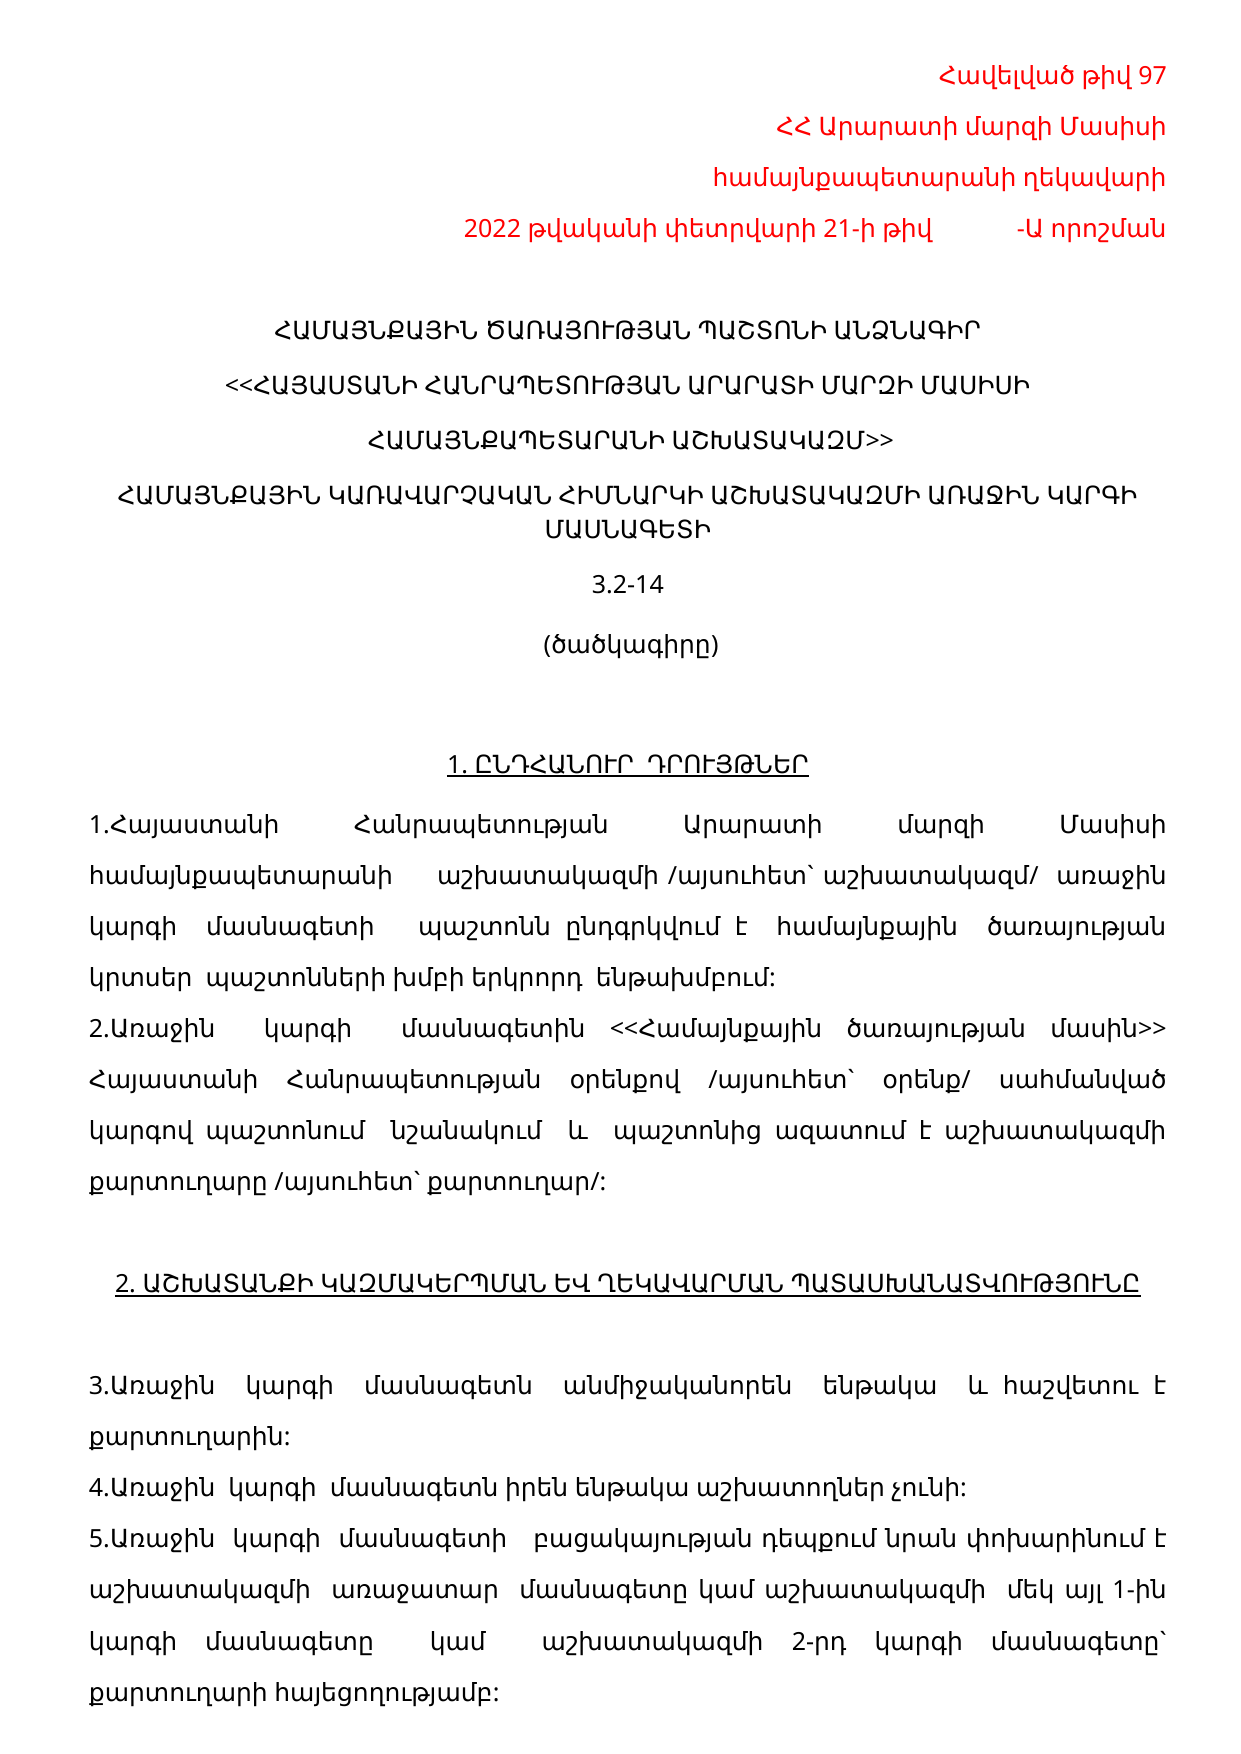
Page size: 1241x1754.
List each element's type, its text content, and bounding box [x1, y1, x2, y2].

text Հավելված թիվ 97 [89, 58, 1167, 92]
text 2. ԱՇԽԱՏԱՆՔԻ ԿԱԶՄԱԿԵՐՊՄԱՆ ԵՎ ՂԵԿԱՎԱՐՄԱՆ ՊԱՏԱՍԽԱՆԱՏՎՈՒԹՅՈՒՆԸ [89, 1266, 1167, 1300]
text ՀԱՄԱՅՆՔԱՅԻՆ ԿԱՌԱՎԱՐՉԱԿԱՆ ՀԻՄՆԱՐԿԻ ԱՇԽԱՏԱԿԱԶՄԻ ԱՌԱՋԻՆ ԿԱՐԳԻ ՄԱՍՆԱԳԵՏԻ [89, 477, 1167, 546]
text 1. ԸՆԴՀԱՆՈՒՐ ԴՐՈՒՅԹՆԵՐ [89, 746, 1167, 781]
text ՀՀ Արարատի մարզի Մասիսի [89, 109, 1167, 143]
text համայնքապետարանի ղեկավարի [89, 160, 1167, 194]
text ՀԱՄԱՅՆՔԱՅԻՆ ԾԱՌԱՅՈՒԹՅԱՆ ՊԱՇՏՈՆԻ ԱՆՁՆԱԳԻՐ [89, 313, 1167, 347]
text 1.Հայաստանի Հանրապետության Արարատի մարզի Մասիսի համայնքապետարանի աշխատակազմի /այսուհետ` աշխատակազմ/ առաջին կարգի մասնագետի պաշտոնն ընդգրկվում է համայնքային ծառայության կրտսեր պաշտոնների խմբի երկրորդ ենթախմբում: [89, 806, 1167, 994]
text (ծածկագիրը) [89, 626, 1167, 661]
text 3.Առաջին կարգի մասնագետն անմիջականորեն ենթակա և հաշվետու է քարտուղարին: [89, 1368, 1167, 1453]
text 5.Առաջին կարգի մասնագետի բացակայության դեպքում նրան փոխարինում է աշխատակազմի առաջատար մասնագետը կամ աշխատակազմի մեկ այլ 1-ին կարգի մասնագետը կամ աշխատակազմի 2-րդ կարգի մասնագետը` քարտուղարի հայեցողությամբ: [89, 1521, 1167, 1708]
text 2.Առաջին կարգի մասնագետին <<Համայնքային ծառայության մասին>> Հայաստանի Հանրապետության օրենքով /այսուհետ` օրենք/ սահմանված կարգով պաշտոնում նշանակում և պաշտոնից ազատում է աշխատակազմի քարտուղարը /այսուհետ` քարտուղար/: [89, 1011, 1167, 1198]
text 3.2-14 [89, 566, 1167, 601]
text 2022 թվականի փետրվարի 21-ի թիվ -Ա որոշման [89, 211, 1167, 245]
text ՀԱՄԱՅՆՔԱՊԵՏԱՐԱՆԻ ԱՇԽԱՏԱԿԱԶՄ>> [89, 423, 1167, 457]
text 4.Առաջին կարգի մասնագետն իրեն ենթակա աշխատողներ չունի: [89, 1470, 1167, 1504]
text <<ՀԱՅԱՍՏԱՆԻ ՀԱՆՐԱՊԵՏՈՒԹՅԱՆ ԱՐԱՐԱՏԻ ՄԱՐԶԻ ՄԱՍԻՍԻ [89, 368, 1167, 402]
